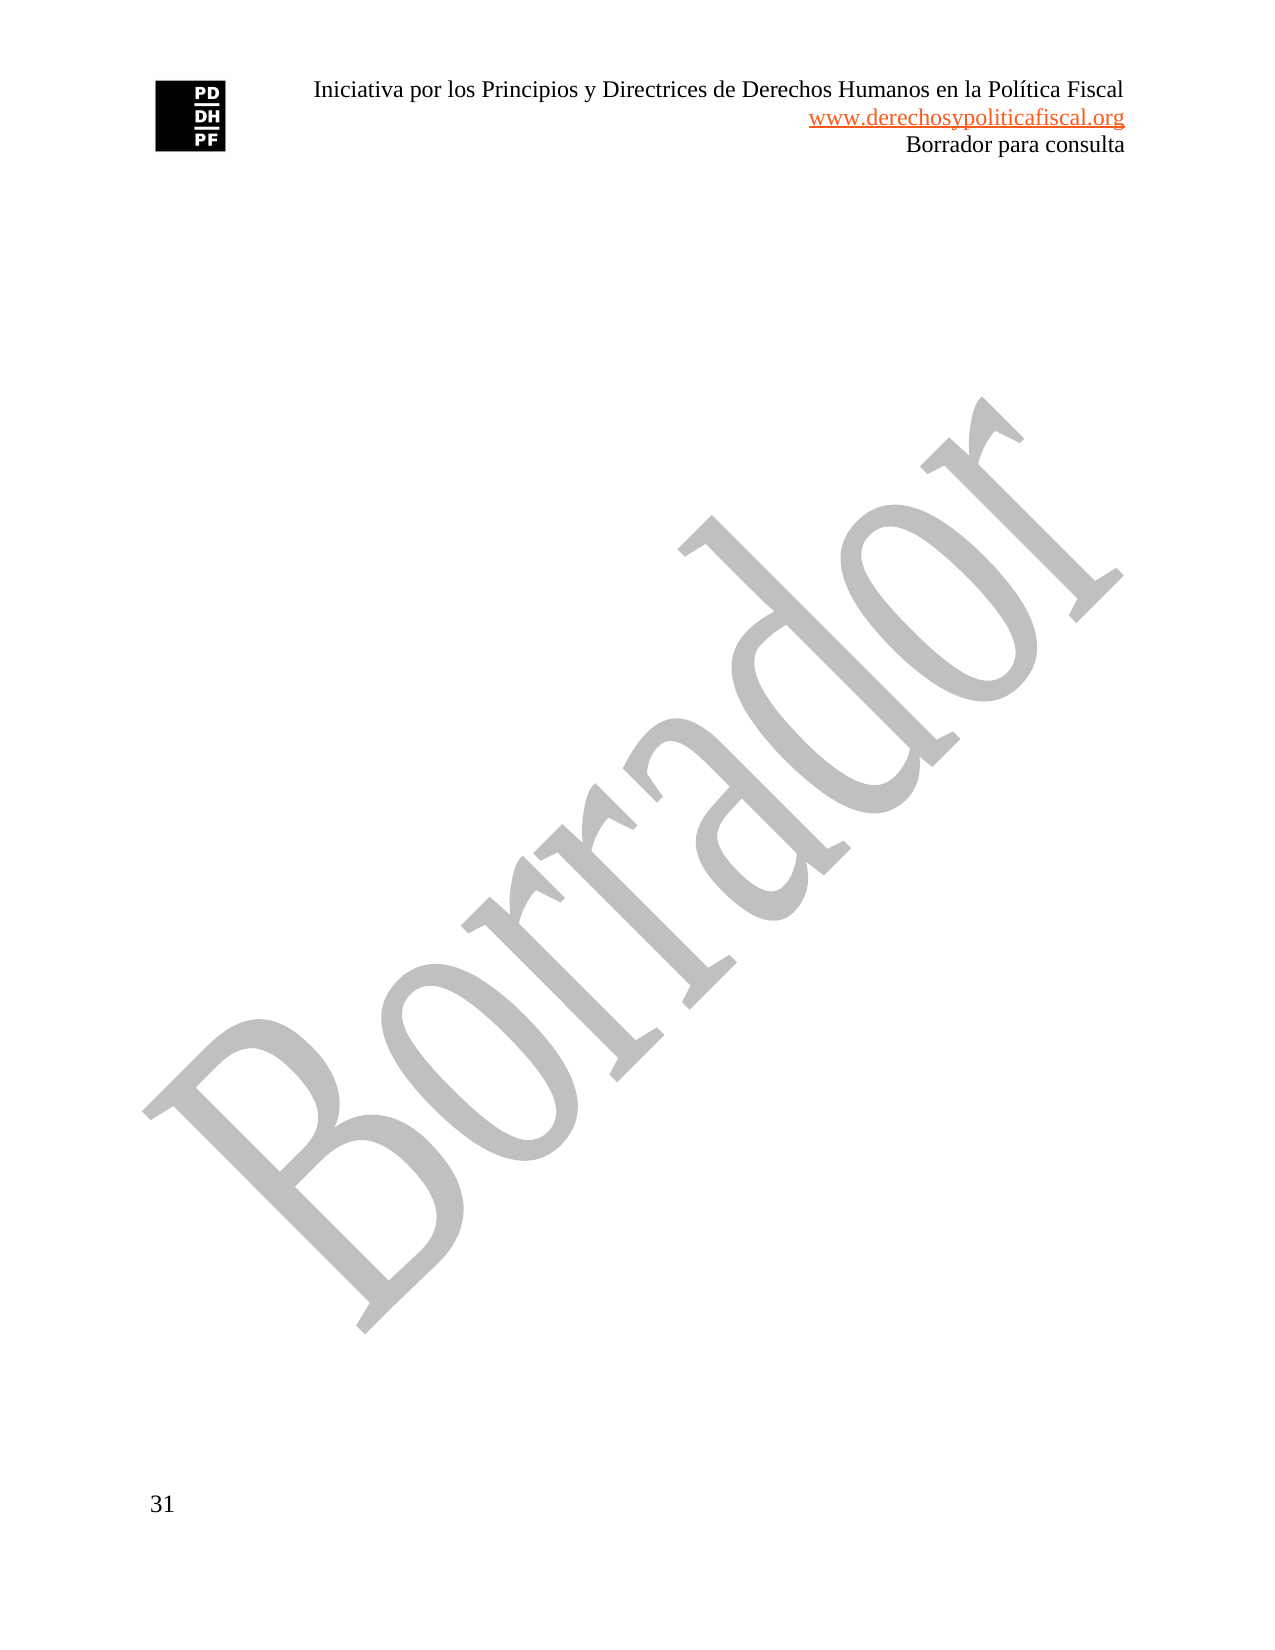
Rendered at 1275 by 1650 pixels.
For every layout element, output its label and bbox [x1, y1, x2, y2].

picture [150, 75, 231, 157]
